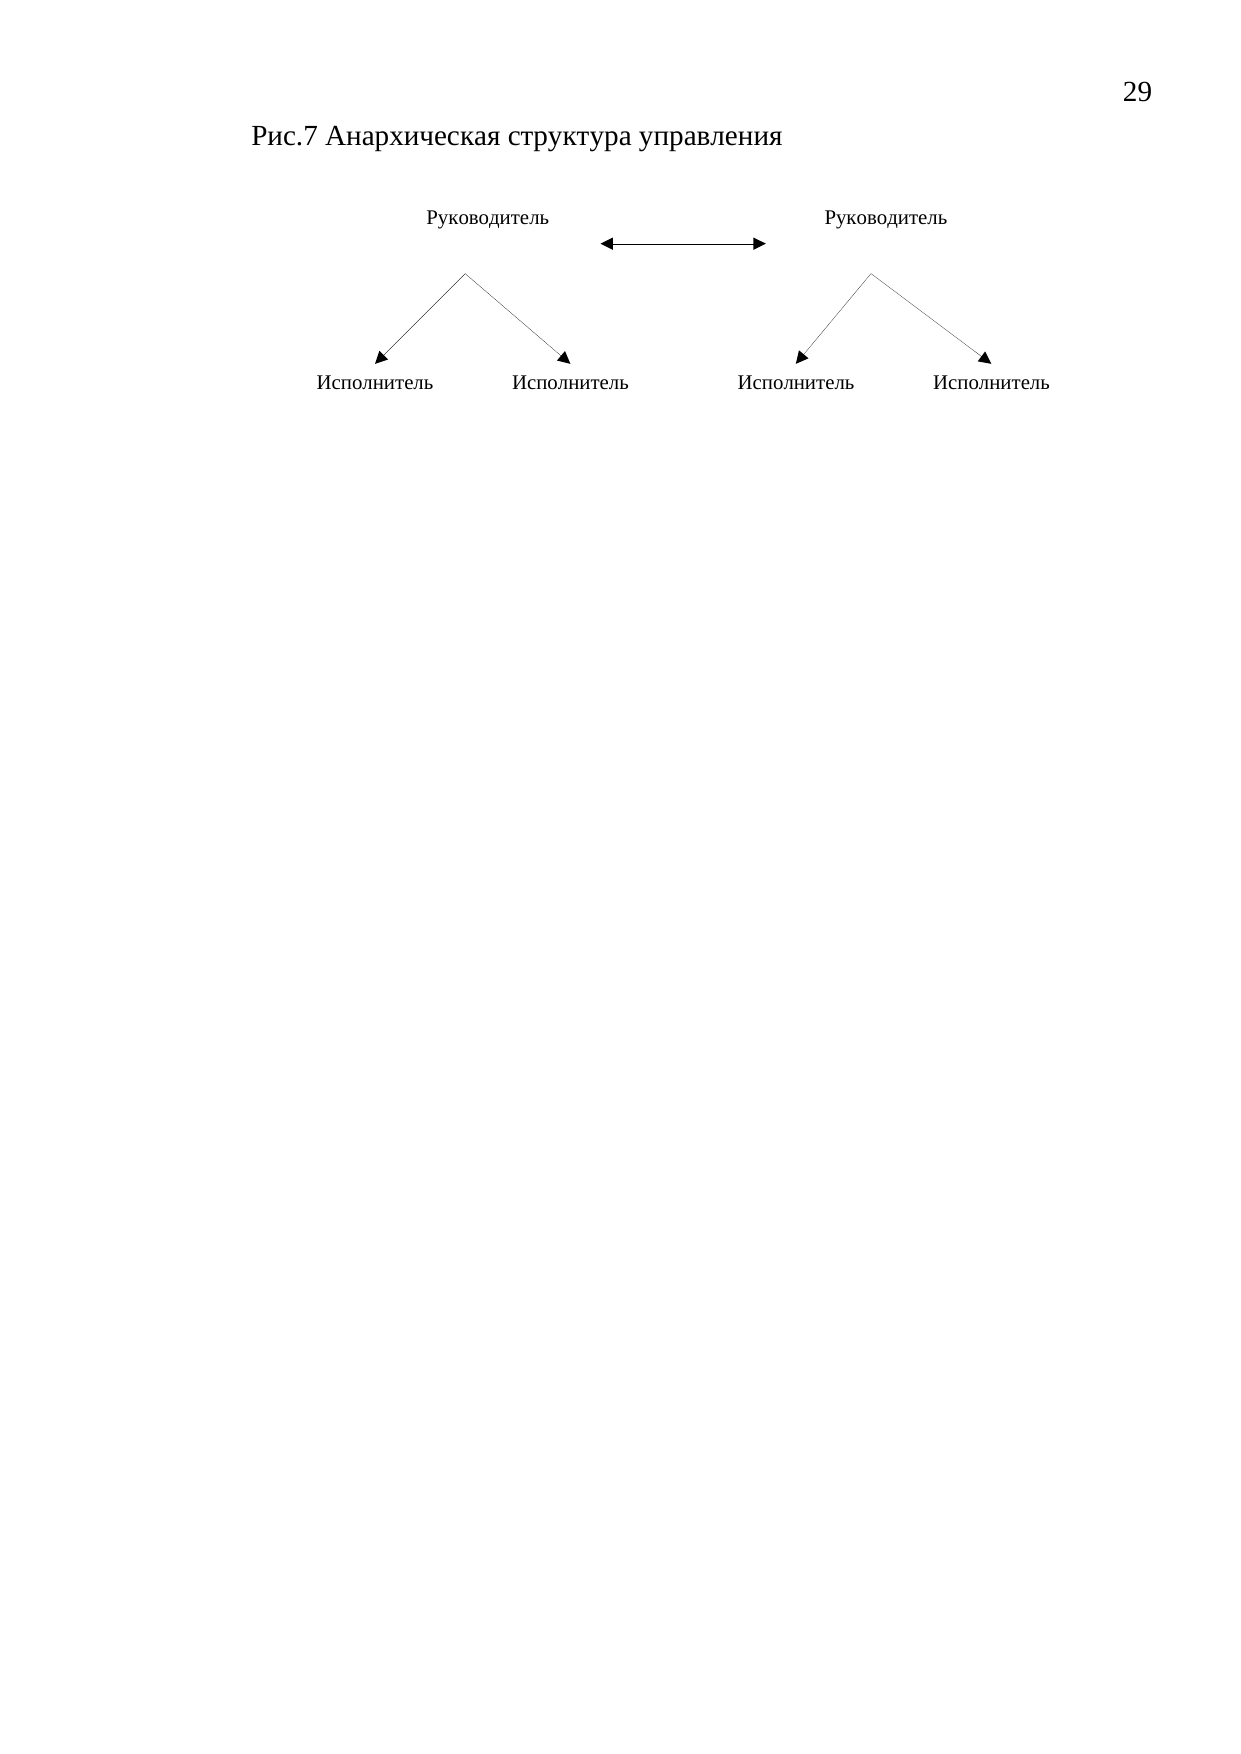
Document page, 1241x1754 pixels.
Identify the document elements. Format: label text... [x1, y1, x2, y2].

text Рис.7 Анархическая структура управления [177, 118, 1152, 152]
